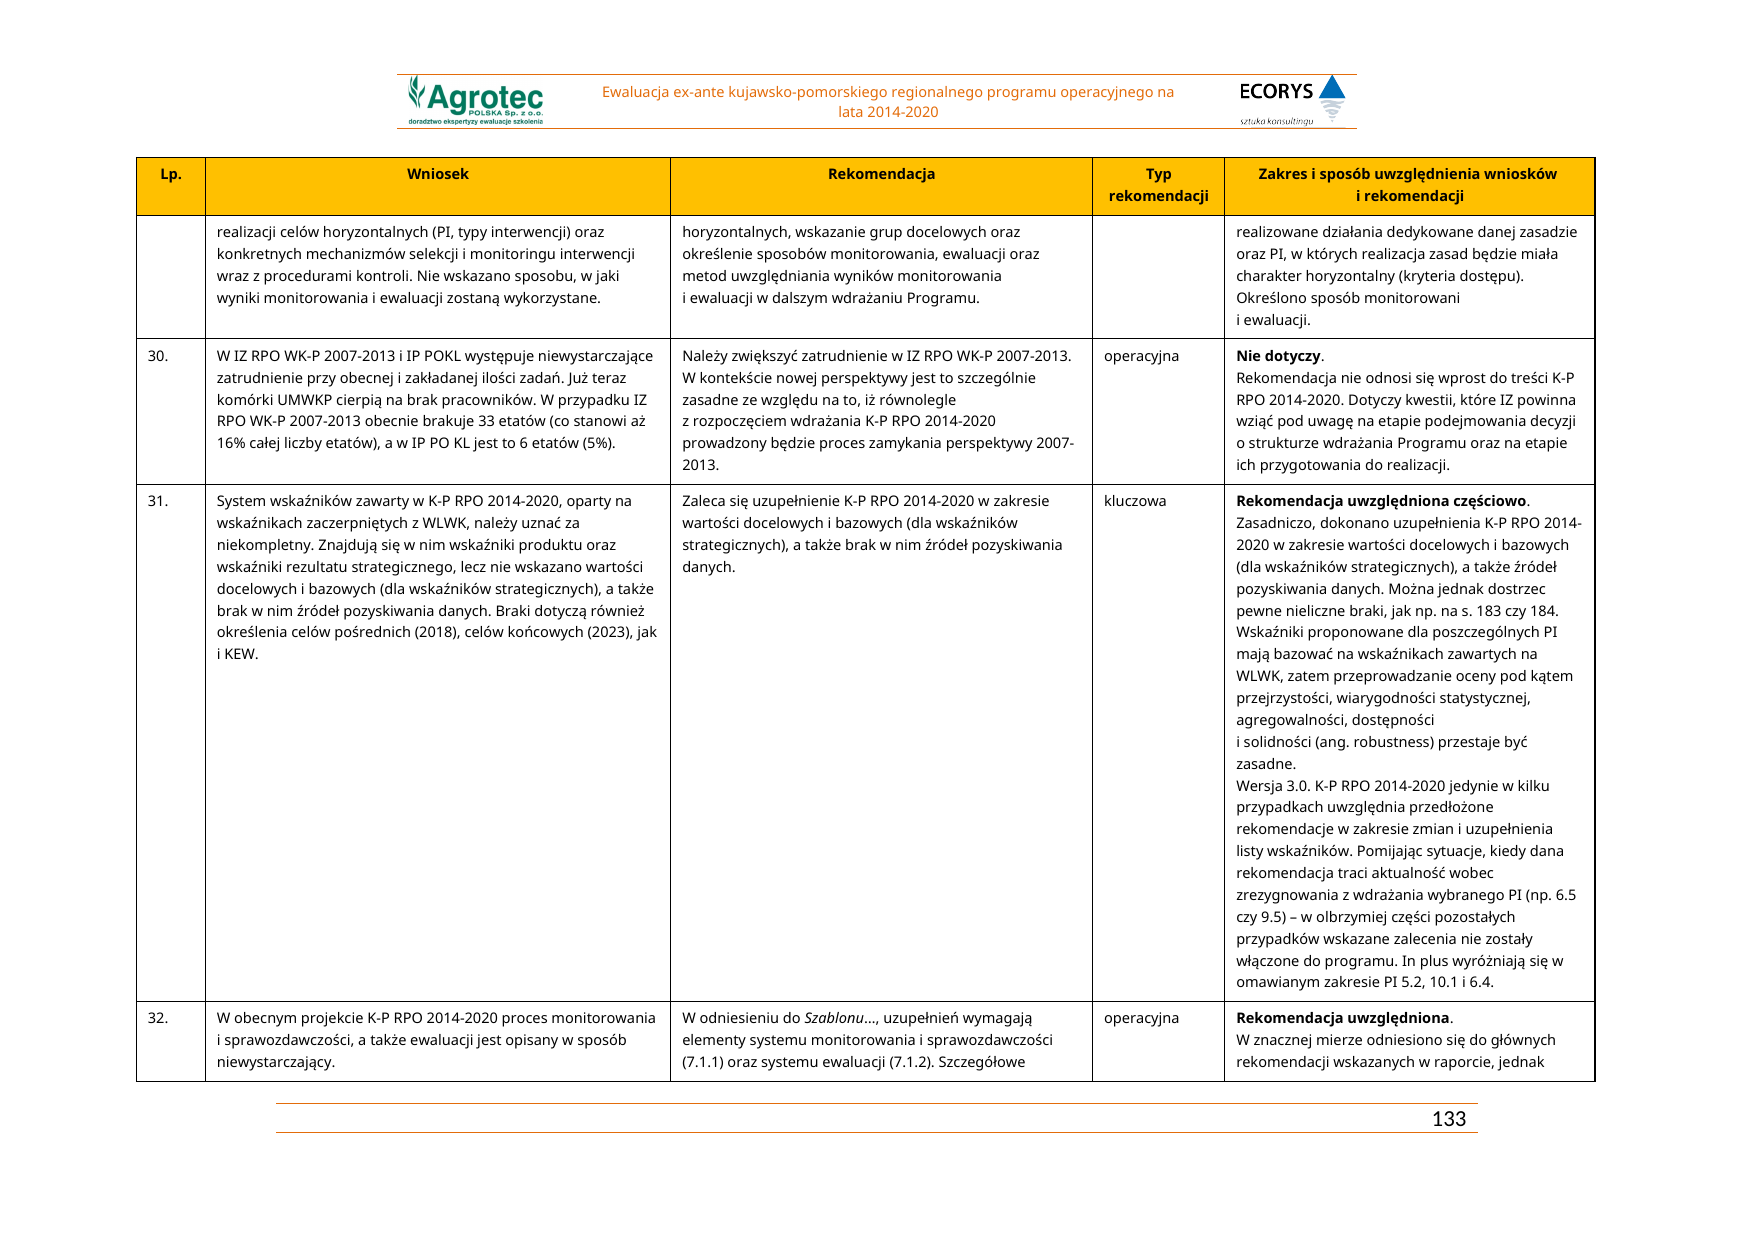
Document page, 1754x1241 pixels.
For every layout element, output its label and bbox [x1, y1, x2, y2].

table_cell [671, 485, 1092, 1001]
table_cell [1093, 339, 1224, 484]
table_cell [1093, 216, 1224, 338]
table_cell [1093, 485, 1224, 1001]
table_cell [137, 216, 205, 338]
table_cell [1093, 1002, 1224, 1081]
picture [1241, 75, 1346, 128]
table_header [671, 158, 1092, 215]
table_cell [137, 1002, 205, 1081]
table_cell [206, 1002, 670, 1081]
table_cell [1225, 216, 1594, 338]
picture [408, 75, 543, 125]
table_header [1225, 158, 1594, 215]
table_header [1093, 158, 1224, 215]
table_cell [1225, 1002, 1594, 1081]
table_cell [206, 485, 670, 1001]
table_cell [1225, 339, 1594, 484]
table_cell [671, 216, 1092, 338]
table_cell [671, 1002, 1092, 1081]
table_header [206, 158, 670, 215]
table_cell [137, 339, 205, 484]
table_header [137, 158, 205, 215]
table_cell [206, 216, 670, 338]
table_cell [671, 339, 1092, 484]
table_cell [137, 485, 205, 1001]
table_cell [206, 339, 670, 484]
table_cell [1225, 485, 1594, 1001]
